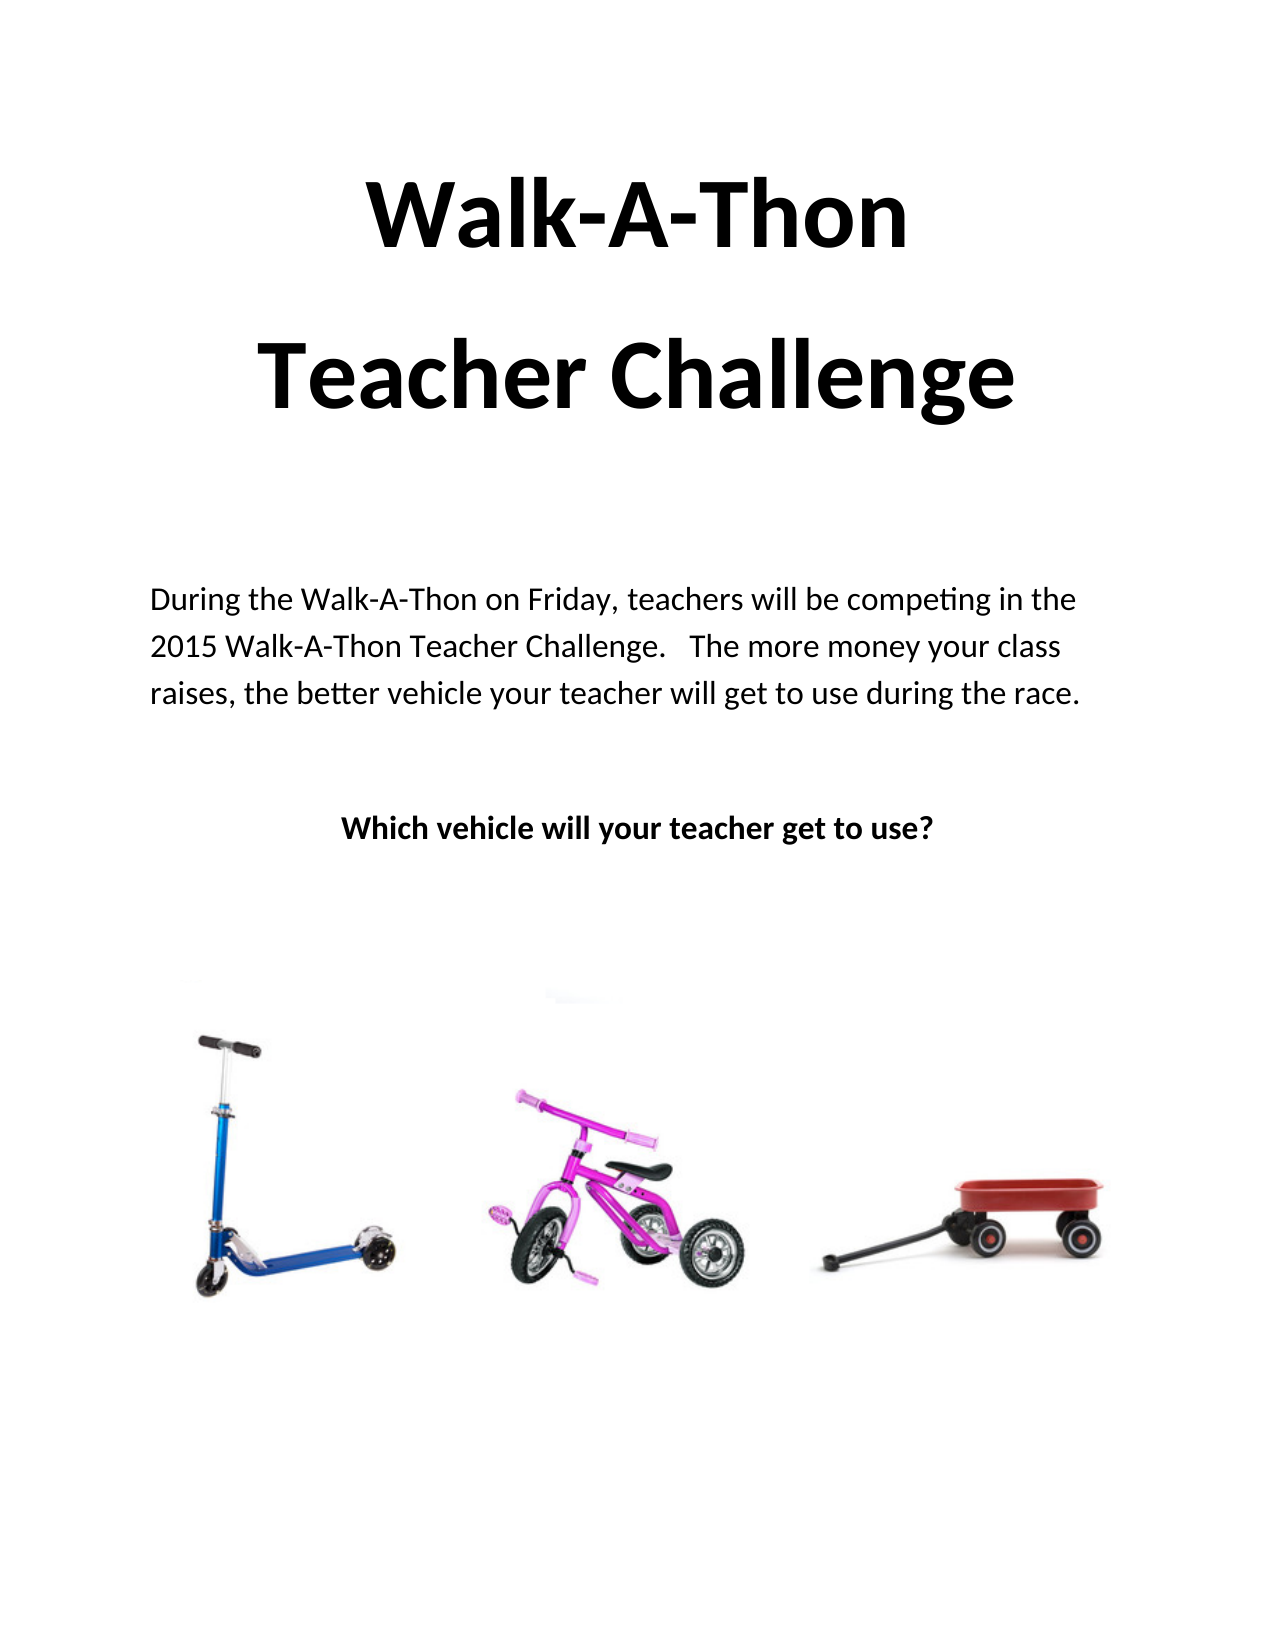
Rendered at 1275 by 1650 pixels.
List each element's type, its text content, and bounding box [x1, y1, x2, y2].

text Which vehicle will your teacher get to use? [150, 807, 1125, 848]
picture [150, 980, 1125, 1303]
text During the Walk-A-Thon on Friday, teachers will be competing in the 2015 Walk-A-Thon Teacher Challenge. The more money your class raises, the better vehicle your teacher will get to use during the race. [150, 578, 1125, 713]
text Teacher Challenge [150, 311, 1125, 433]
text Walk-A-Thon [150, 150, 1125, 272]
